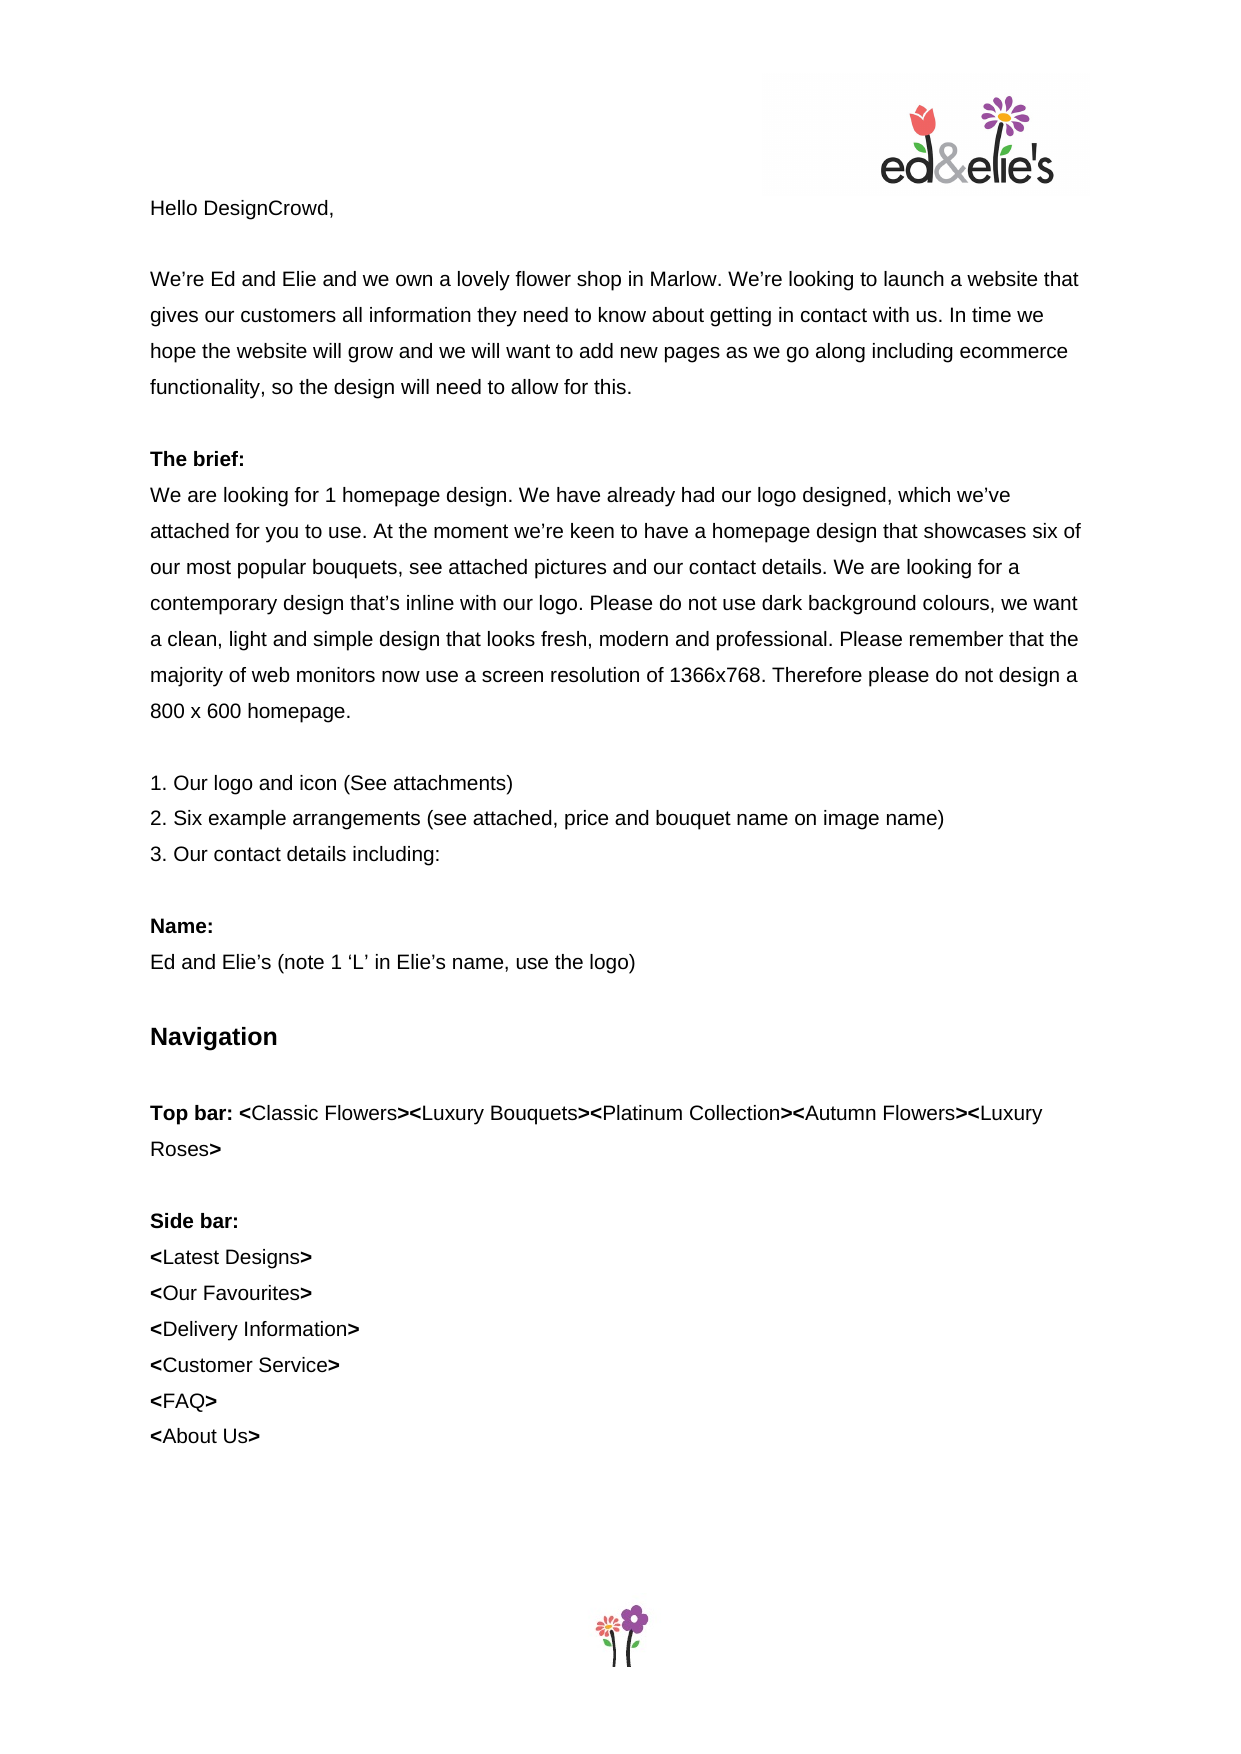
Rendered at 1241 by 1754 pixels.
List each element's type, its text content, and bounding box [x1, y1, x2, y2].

text Hello DesignCrowd, [150, 195, 1090, 219]
text <FAQ> [150, 1388, 1090, 1412]
text Navigation [150, 1022, 1090, 1051]
text <Delivery Information> [150, 1317, 1090, 1341]
text <Our Favourites> [150, 1281, 1090, 1304]
text Ed and Elie’s (note 1 ‘L’ in Elie’s name, use the logo) [150, 950, 1090, 974]
text We’re Ed and Elie and we own a lovely flower shop in Marlow. We’re looking to launch a website that gives our customers all information they need to know about getting in contact with us. In time we hope the website will grow and we will want to add new pages as we go along including ecommerce functionality, so the design will need to allow for this. [150, 267, 1090, 399]
text 2. Six example arrangements (see attached, price and bouquet name on image name) [150, 806, 1090, 830]
text <Customer Service> [150, 1352, 1090, 1376]
picture [573, 1593, 667, 1681]
text We are looking for 1 homepage design. We have already had our logo designed, which we’ve attached for you to use. At the moment we’re keen to have a homepage design that showcases six of our most popular bouquets, see attached pictures and our contact details. We are looking for a contemporary design that’s inline with our logo. Please do not use dark background colours, we want a clean, light and simple design that looks fresh, modern and professional. Please remember that the majority of web monitors now use a screen resolution of 1366x768. Therefore please do not design a 800 x 600 homepage. [150, 483, 1090, 722]
text Name: [150, 914, 1090, 938]
text 1. Our logo and icon (See attachments) [150, 770, 1090, 794]
picture [761, 73, 1091, 196]
text Side bar: [150, 1209, 1090, 1233]
text 3. Our contact details including: [150, 842, 1090, 866]
text <About Us> [150, 1424, 1090, 1448]
text <Latest Designs> [150, 1245, 1090, 1269]
text Top bar: <Classic Flowers><Luxury Bouquets><Platinum Collection><Autumn Flowers><Luxury Roses> [150, 1101, 1090, 1161]
text The brief: [150, 447, 1090, 471]
